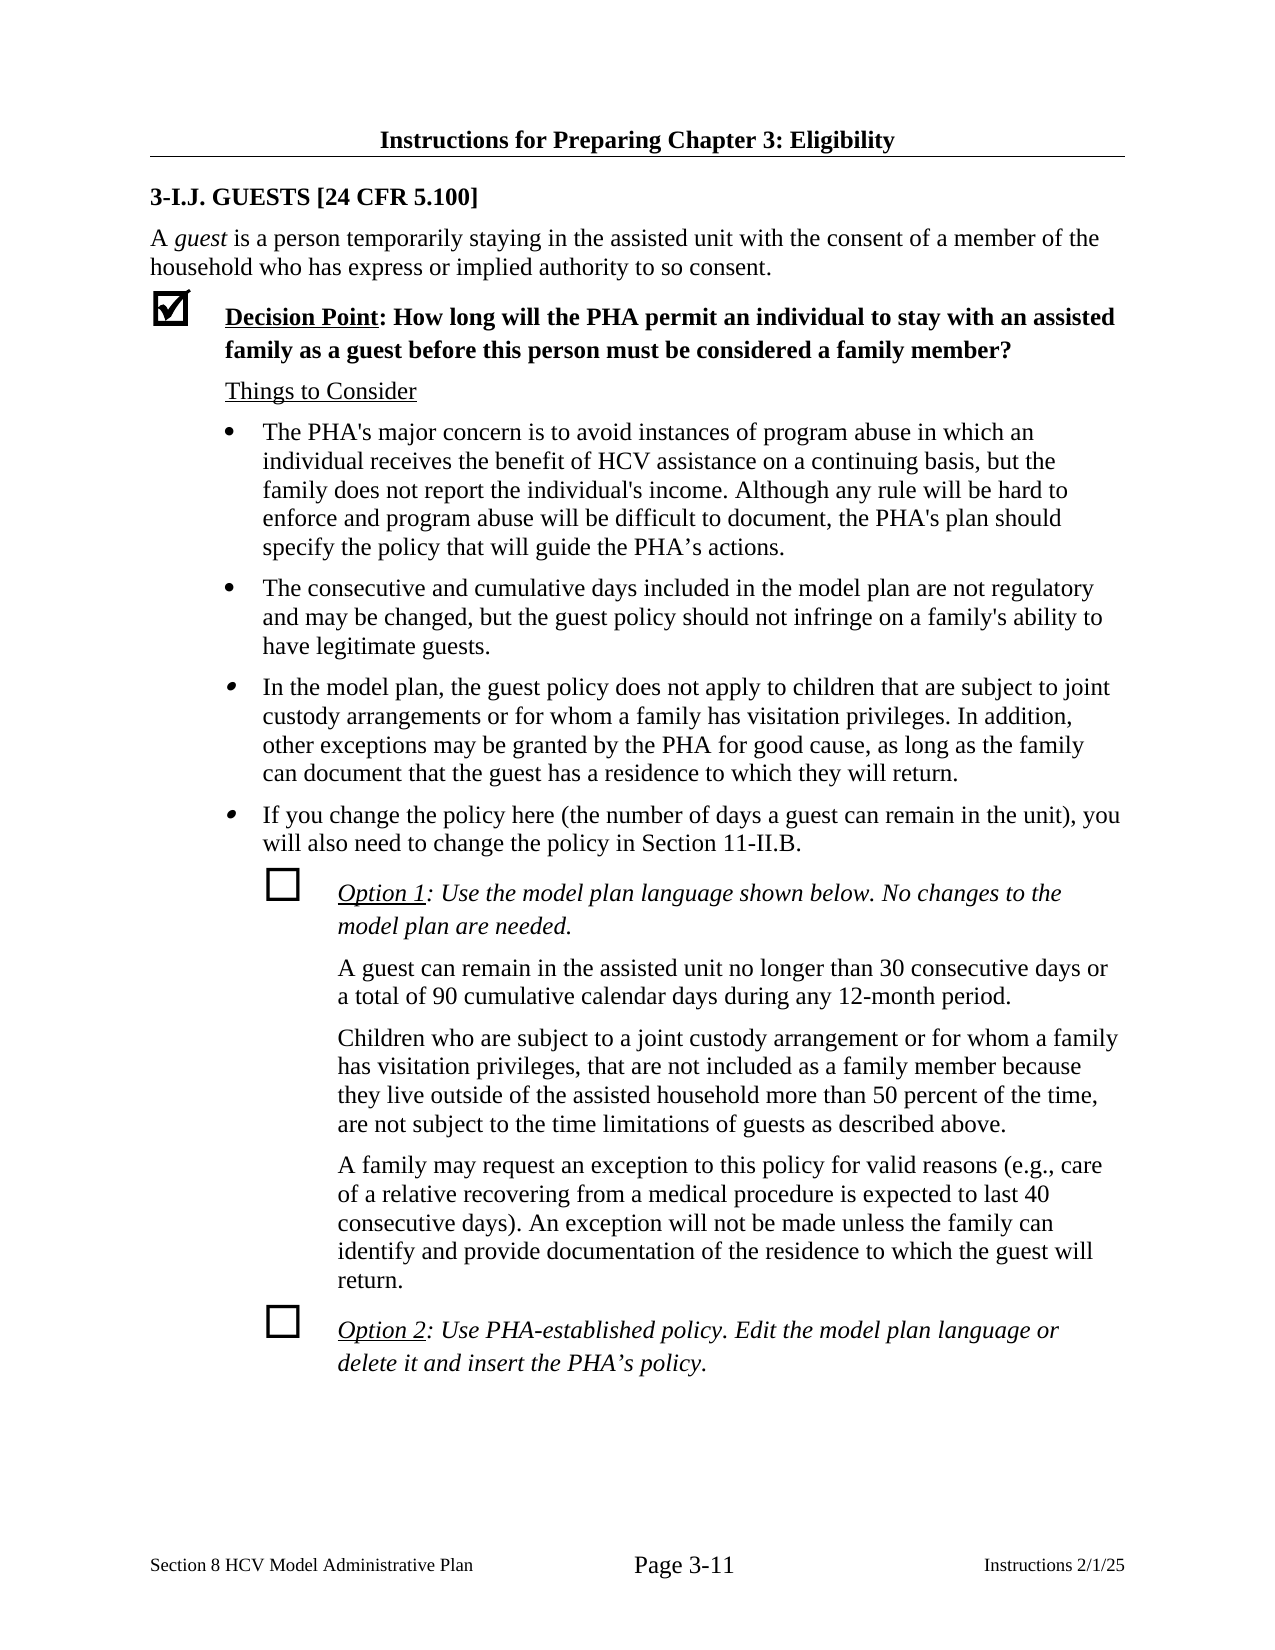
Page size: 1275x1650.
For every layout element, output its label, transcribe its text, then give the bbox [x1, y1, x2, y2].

text Children who are subject to a joint custody arrangement or for whom a family has visitation privileges, that are not included as a family member because they live outside of the assisted household more than 50 percent of the time, are not subject to the time limitations of guests as described above. [337, 1023, 1125, 1138]
text A guest can remain in the assisted unit no longer than 30 consecutive days or a total of 90 cumulative calendar days during any 12-month period. [337, 953, 1125, 1010]
list If you change the policy here (the number of days a guest can remain in the unit), you will also need to change the policy in Section 11-II.B. [225, 800, 1125, 857]
text A guest is a person temporarily staying in the assisted unit with the consent of a member of the household who has express or implied authority to so consent. [150, 223, 1125, 281]
list In the model plan, the guest policy does not apply to children that are subject to joint custody arrangements or for whom a family has visitation privileges. In addition, other exceptions may be granted by the PHA for good cause, as long as the family can document that the guest has a residence to which they will return. [225, 672, 1125, 787]
text Option 1: Use the model plan language shown below. No changes to the model plan are needed. [262, 870, 1125, 940]
list The PHA's major concern is to avoid instances of program abuse in which an individual receives the benefit of HCV assistance on a continuing basis, but the family does not report the individual's income. Although any rule will be hard to enforce and program abuse will be difficult to document, the PHA's plan should specify the policy that will guide the PHA’s actions. [225, 417, 1125, 561]
text 3-I.J. GUESTS [24 CFR 5.100] [150, 182, 1125, 211]
text Things to Consider [225, 376, 1125, 405]
list The consecutive and cumulative days included in the model plan are not regulatory and may be changed, but the guest policy should not infringe on a family's ability to have legitimate guests. [225, 573, 1125, 660]
text Option 2: Use PHA-established policy. Edit the model plan language or delete it and insert the PHA’s policy. [262, 1306, 1125, 1377]
text A family may request an exception to this policy for valid reasons (e.g., care of a relative recovering from a medical procedure is expected to last 40 consecutive days). An exception will not be made unless the family can identify and provide documentation of the residence to which the guest will return. [337, 1150, 1125, 1294]
text Decision Point: How long will the PHA permit an individual to stay with an assisted family as a guest before this person must be considered a family member? [150, 293, 1125, 363]
